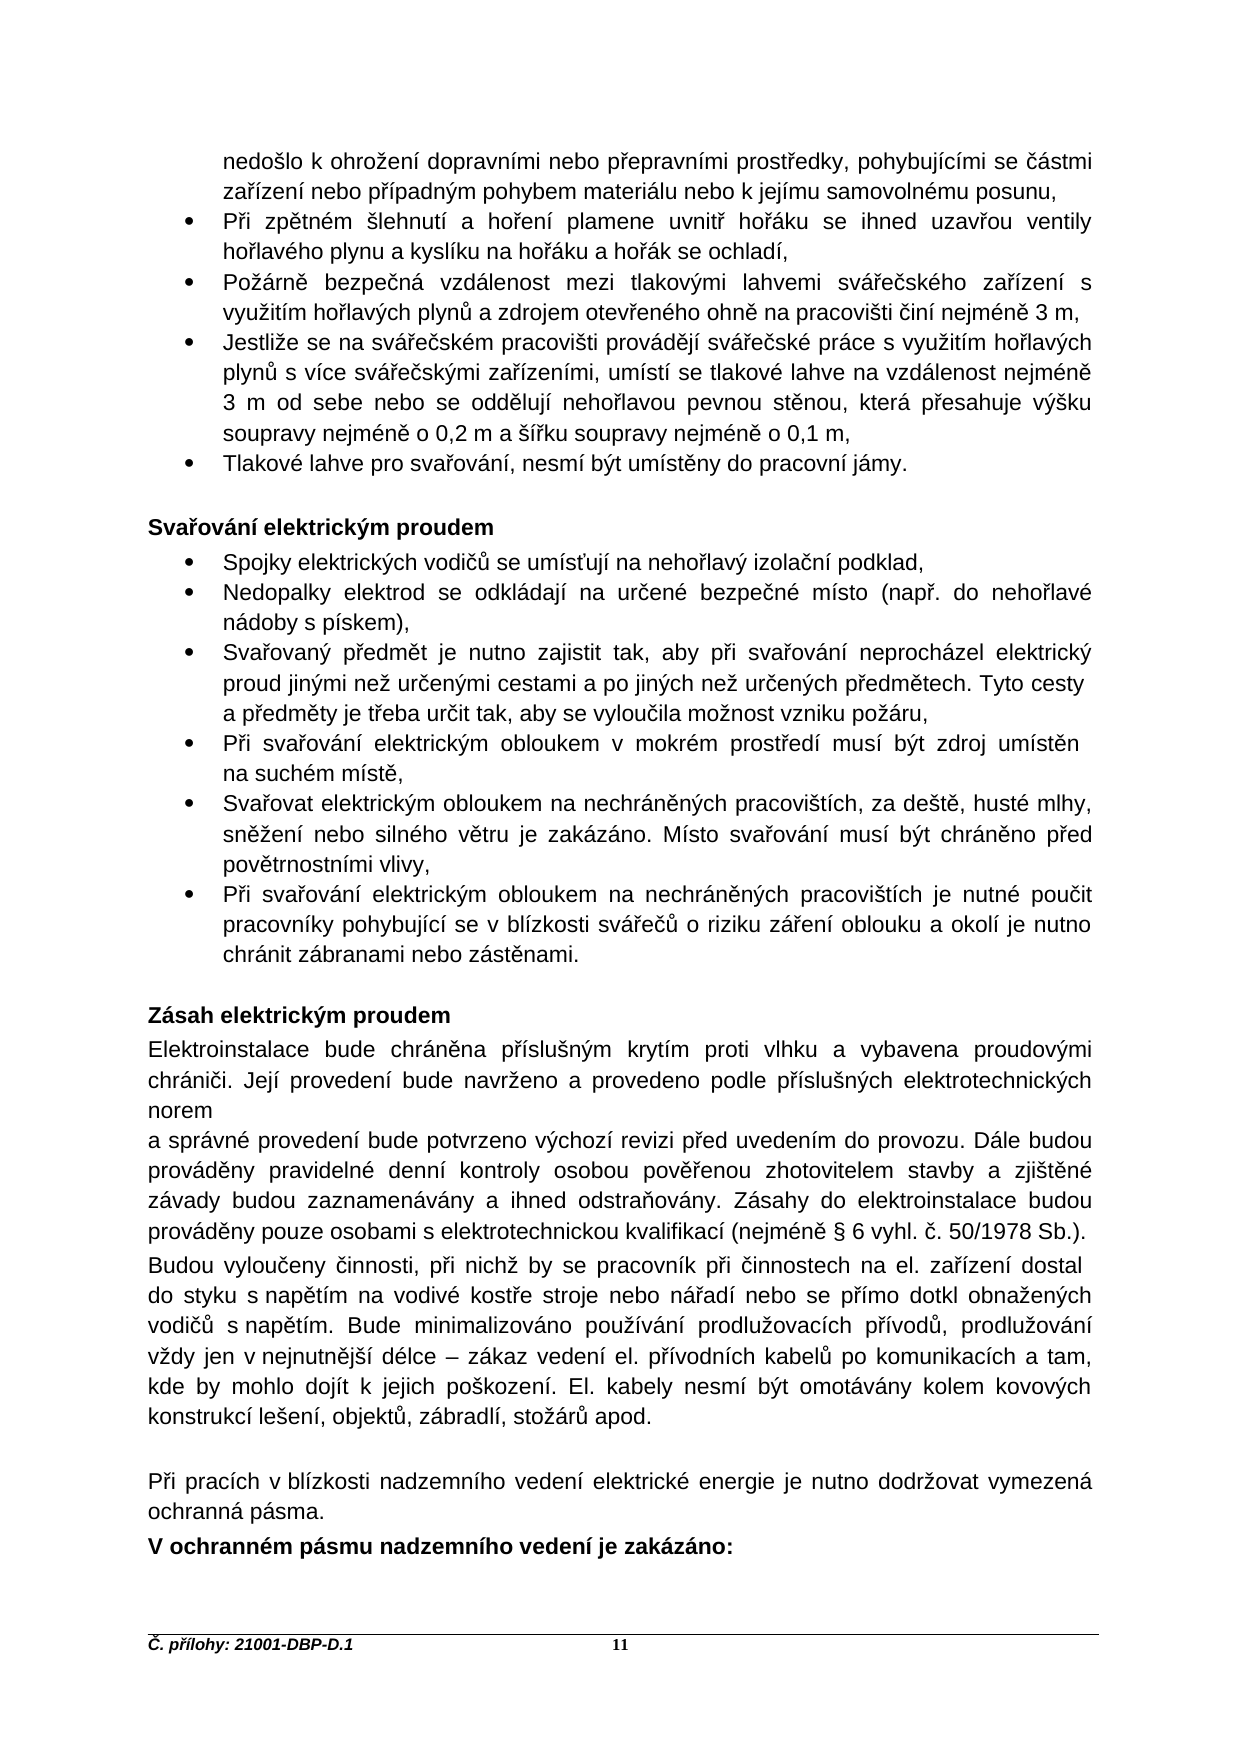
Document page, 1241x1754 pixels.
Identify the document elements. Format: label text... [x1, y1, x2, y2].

text Při pracích v blízkosti nadzemního vedení elektrické energie je nutno dodržovat vymezená ochranná pásma. [148, 1468, 1093, 1524]
list Při svařování elektrickým obloukem v mokrém prostředí musí být zdroj umístěn na suchém místě, [185, 730, 1093, 786]
text Budou vyloučeny činnosti, při nichž by se pracovník při činnostech na el. zařízení dostal do styku s napětím na vodivé kostře stroje nebo nářadí nebo se přímo dotkl obnažených vodičů s napětím. Bude minimalizováno používání prodlužovacích přívodů, prodlužování vždy jen v nejnutnější délce – zákaz vedení el. přívodních kabelů po komunikacích a tam, kde by mohlo dojít k jejich poškození. El. kabely nesmí být omotávány kolem kovových konstrukcí lešení, objektů, zábradlí, stožárů apod. [148, 1252, 1093, 1429]
text V ochranném pásmu nadzemního vedení je zakázáno: [148, 1533, 1093, 1559]
text Elektroinstalace bude chráněna příslušným krytím proti vlhku a vybavena proudovými chrániči. Její provedení bude navrženo a provedeno podle příslušných elektrotechnických norem a správné provedení bude potvrzeno výchozí revizi před uvedením do provozu. Dále budou prováděny pravidelné denní kontroly osobou pověřenou zhotovitelem stavby a zjištěné závady budou zaznamenávány a ihned odstraňovány. Zásahy do elektroinstalace budou prováděny pouze osobami s elektrotechnickou kvalifikací (nejméně § 6 vyhl. č. 50/1978 Sb.). [148, 1036, 1093, 1244]
text Svařování elektrickým proudem [148, 514, 1094, 541]
list Při svařování elektrickým obloukem na nechráněných pracovištích je nutné poučit pracovníky pohybující se v blízkosti svářečů o riziku záření oblouku a okolí je nutno chránit zábranami nebo zástěnami. [185, 881, 1093, 968]
list Nedopalky elektrod se odkládají na určené bezpečné místo (např. do nehořlavé nádoby s pískem), [185, 579, 1093, 635]
list Jestliže se na svářečském pracovišti provádějí svářečské práce s využitím hořlavých plynů s více svářečskými zařízeními, umístí se tlakové lahve na vzdálenost nejméně 3 m od sebe nebo se oddělují nehořlavou pevnou stěnou, která přesahuje výšku soupravy nejméně o 0,2 m a šířku soupravy nejméně o 0,1 m, [185, 329, 1093, 446]
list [185, 148, 1093, 204]
text Zásah elektrickým proudem [148, 1002, 1094, 1028]
list Spojky elektrických vodičů se umísťují na nehořlavý izolační podklad, [185, 549, 1093, 575]
list Tlakové lahve pro svařování, nesmí být umístěny do pracovní jámy. [185, 450, 1093, 476]
list Při zpětném šlehnutí a hoření plamene uvnitř hořáku se ihned uzavřou ventily hořlavého plynu a kyslíku na hořáku a hořák se ochladí, [185, 208, 1093, 264]
list Svařovaný předmět je nutno zajistit tak, aby při svařování neprocházel elektrický proud jinými než určenými cestami a po jiných než určených předmětech. Tyto cesty a předměty je třeba určit tak, aby se vyloučila možnost vzniku požáru, [185, 639, 1093, 726]
list Požárně bezpečná vzdálenost mezi tlakovými lahvemi svářečského zařízení s využitím hořlavých plynů a zdrojem otevřeného ohně na pracovišti činí nejméně 3 m, [185, 268, 1093, 325]
list Svařovat elektrickým obloukem na nechráněných pracovištích, za deště, husté mlhy, sněžení nebo silného větru je zakázáno. Místo svařování musí být chráněno před povětrnostními vlivy, [185, 790, 1093, 877]
